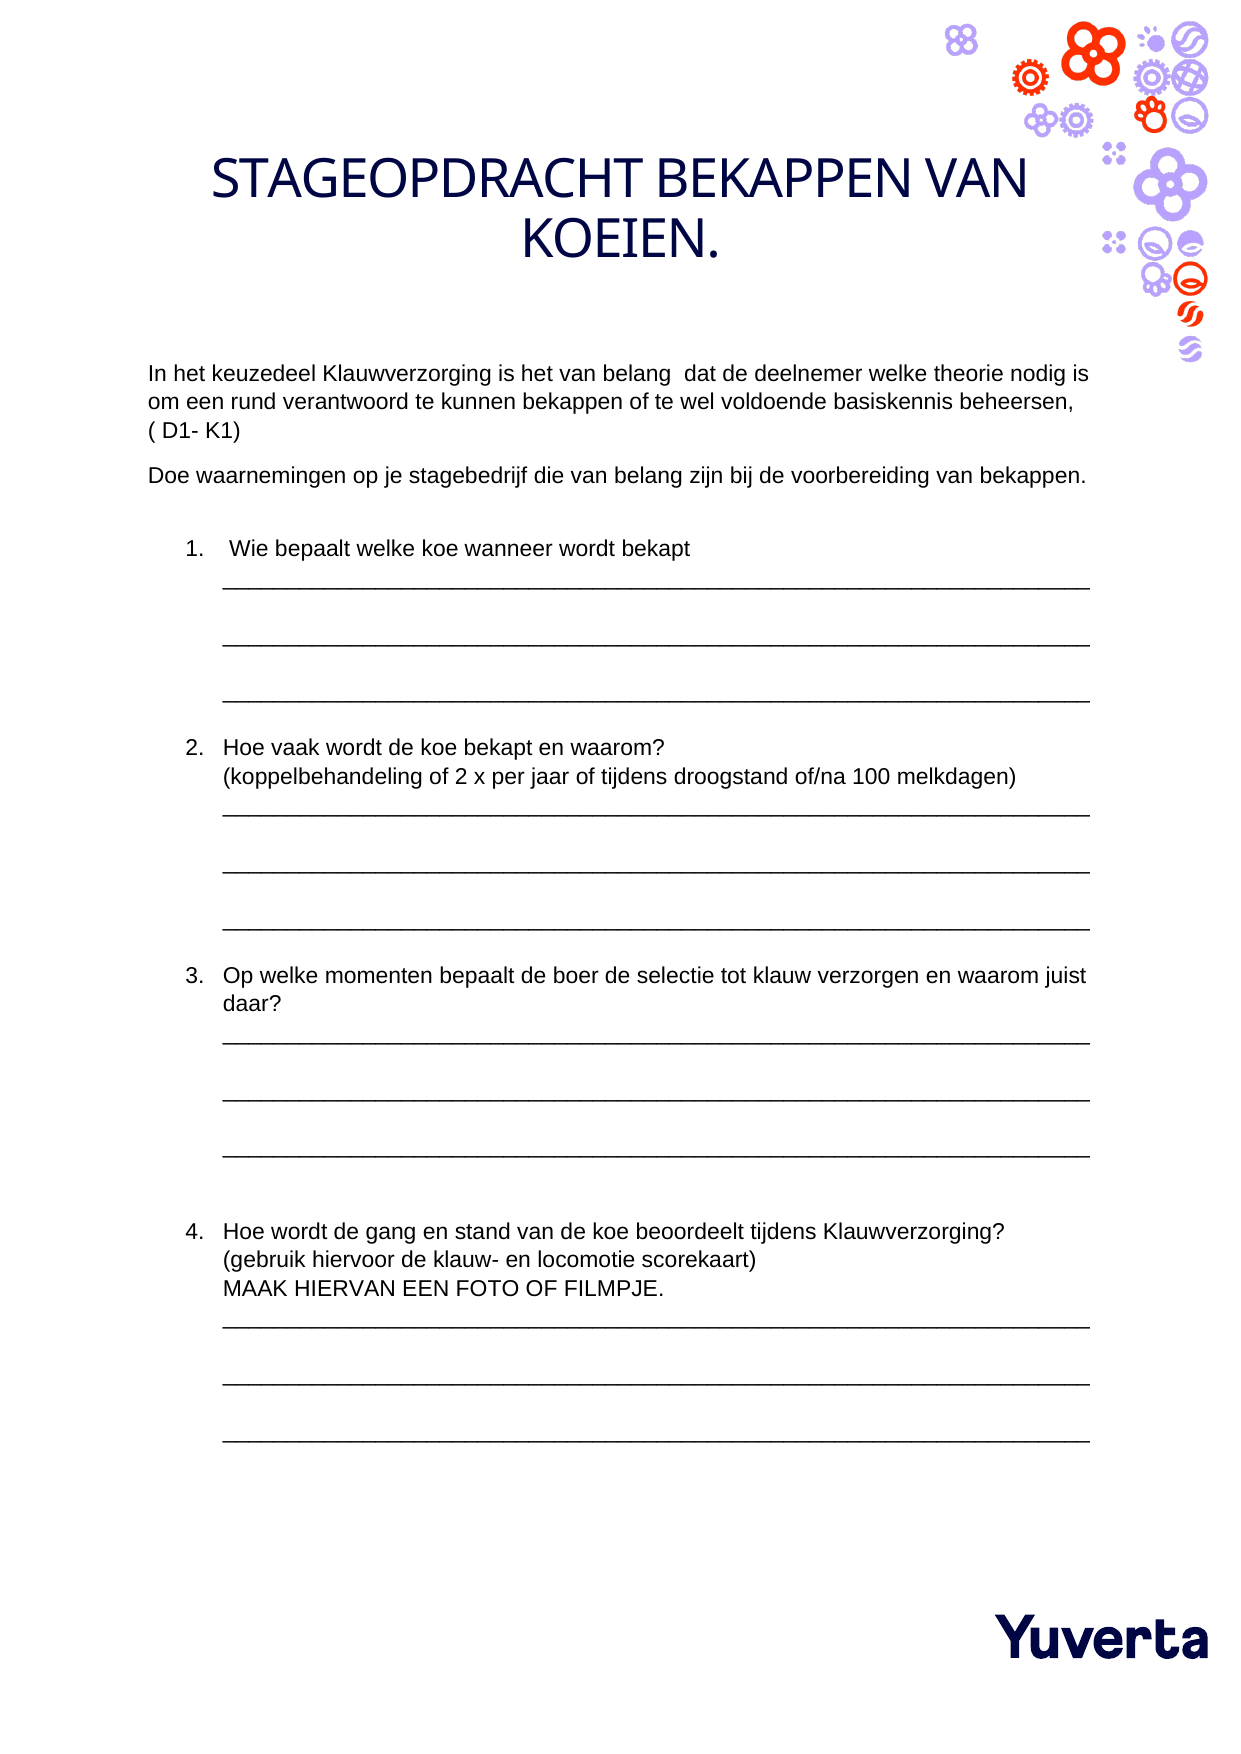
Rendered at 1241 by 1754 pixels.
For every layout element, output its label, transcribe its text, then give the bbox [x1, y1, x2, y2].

text Doe waarnemingen op je stagebedrijf die van belang zijn bij de voorbereiding van bekappen. [148, 462, 1093, 517]
list Hoe vaak wordt de koe bekapt en waarom? (koppelbehandeling of 2 x per jaar of tijdens droogstand of/na 100 melkdagen) ____________________________________________________________________ ____________________________________________________________________ ____________________________________________________________________ [185, 734, 1093, 931]
list Op welke momenten bepaalt de boer de selectie tot klauw verzorgen en waarom juist daar? ____________________________________________________________________ ____________________________________________________________________ ____________________________________________________________________ [185, 962, 1093, 1159]
list Wie bepaalt welke koe wanneer wordt bekapt [185, 535, 1093, 562]
title Stageopdracht bekappen van koeien. [148, 148, 1093, 360]
text In het keuzedeel Klauwverzorging is het van belang dat de deelnemer welke theorie nodig is om een rund verantwoord te kunnen bekappen of te wel voldoende basiskennis beheersen, ( D1- K1) [148, 360, 1093, 443]
picture [938, 0, 1241, 365]
list Hoe wordt de gang en stand van de koe beoordeelt tijdens Klauwverzorging? (gebruik hiervoor de klauw- en locomotie scorekaart) MAAK HIERVAN EEN FOTO OF FILMPJE. [185, 1218, 1093, 1301]
